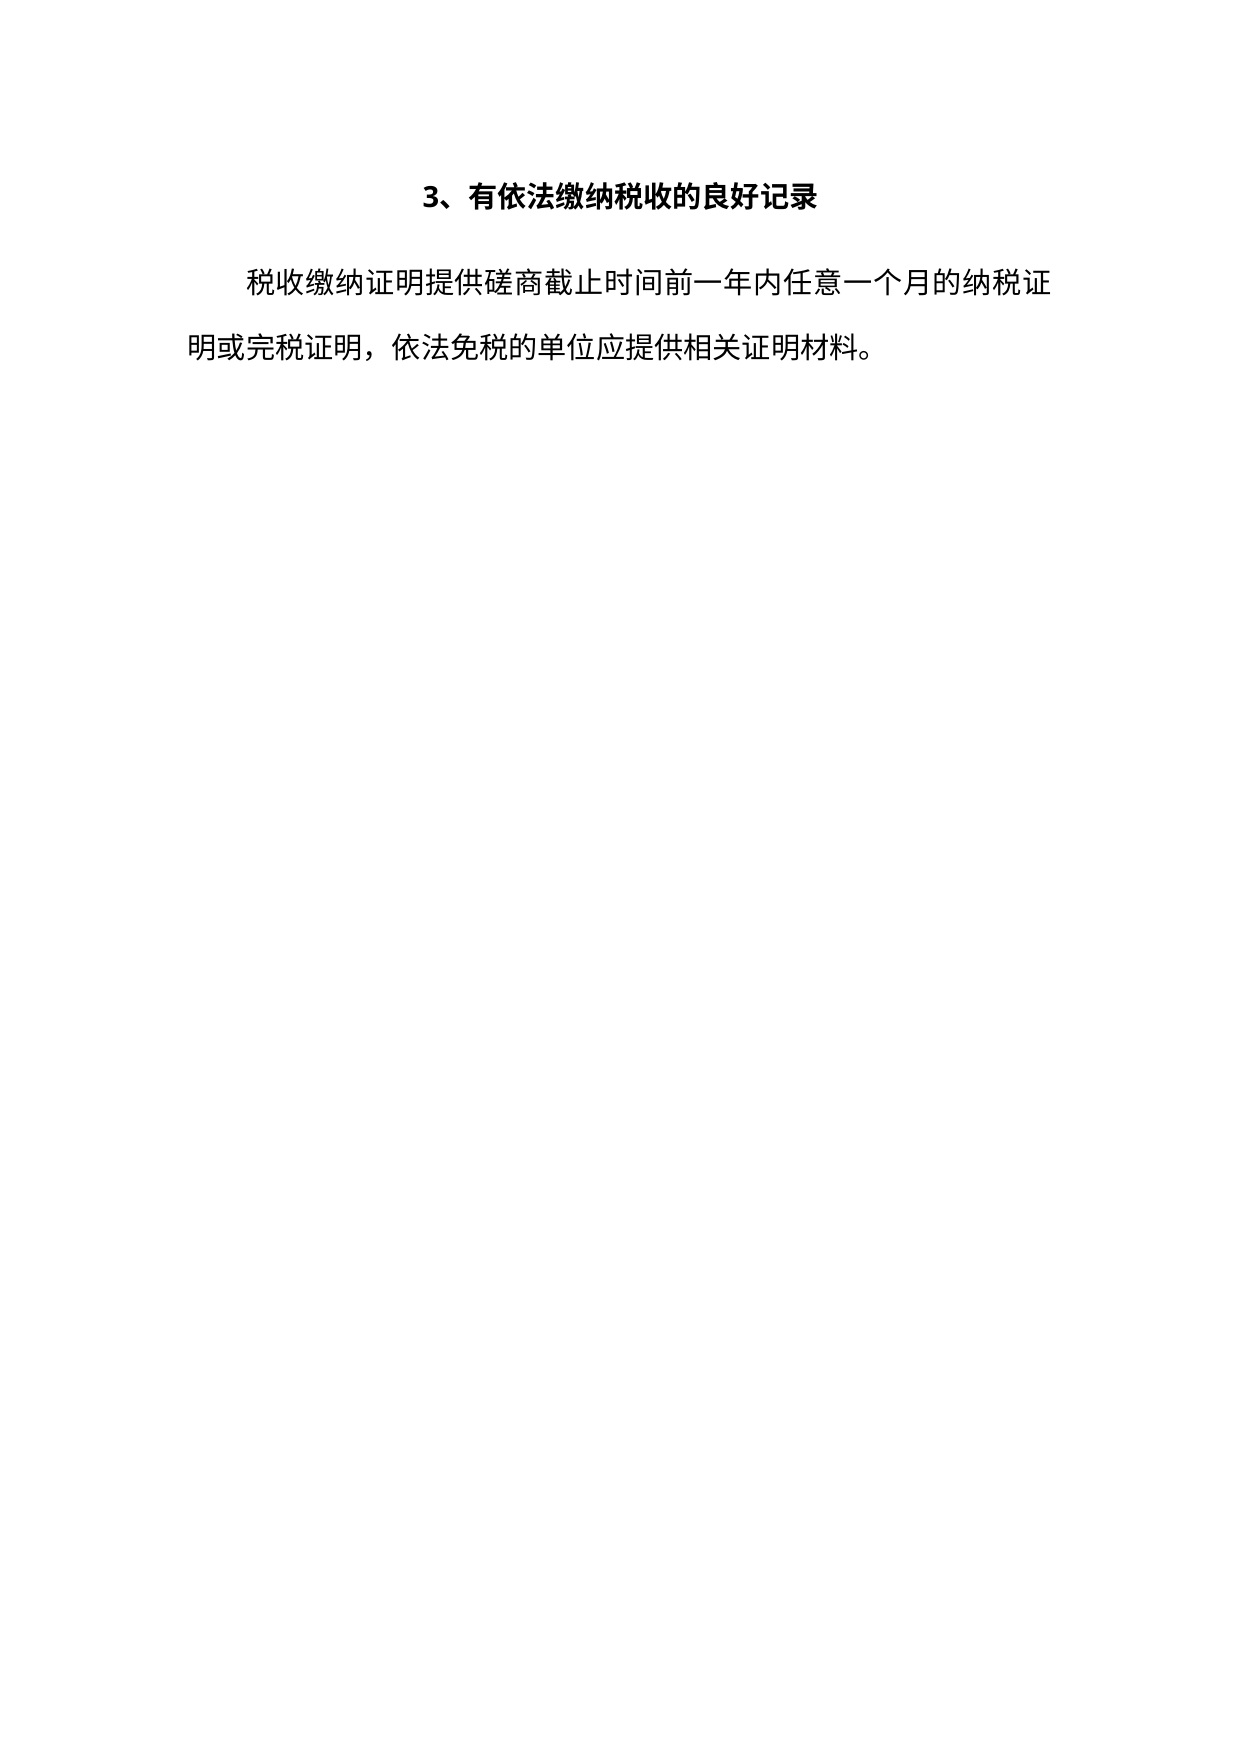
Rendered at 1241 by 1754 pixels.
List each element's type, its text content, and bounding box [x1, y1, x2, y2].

text 税收缴纳证明提供磋商截止时间前一年内任意一个月的纳税证明或完税证明，依法免税的单位应提供相关证明材料。 [187, 248, 1053, 378]
list 有依法缴纳税收的良好记录 [187, 162, 1053, 227]
